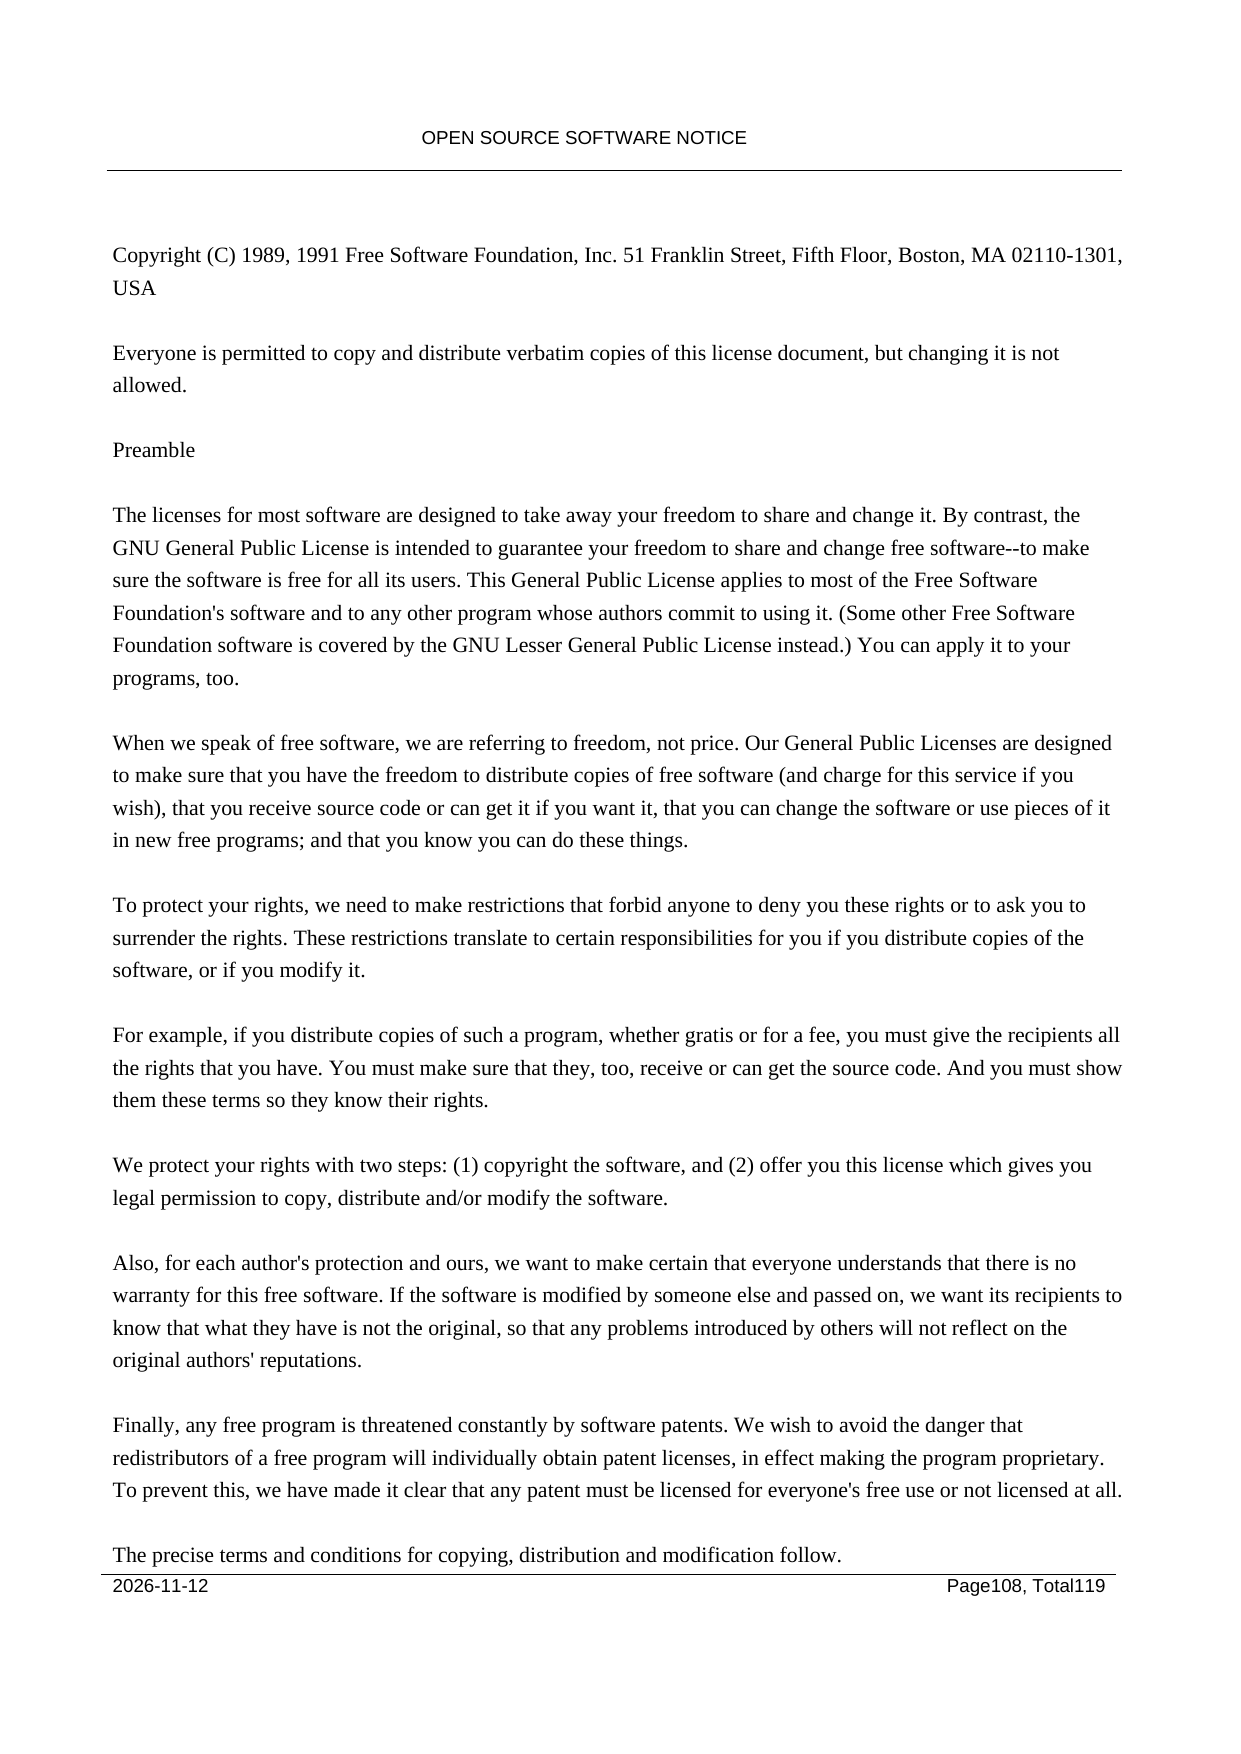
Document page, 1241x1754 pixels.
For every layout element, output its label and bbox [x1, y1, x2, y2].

text [112, 206, 1128, 1571]
